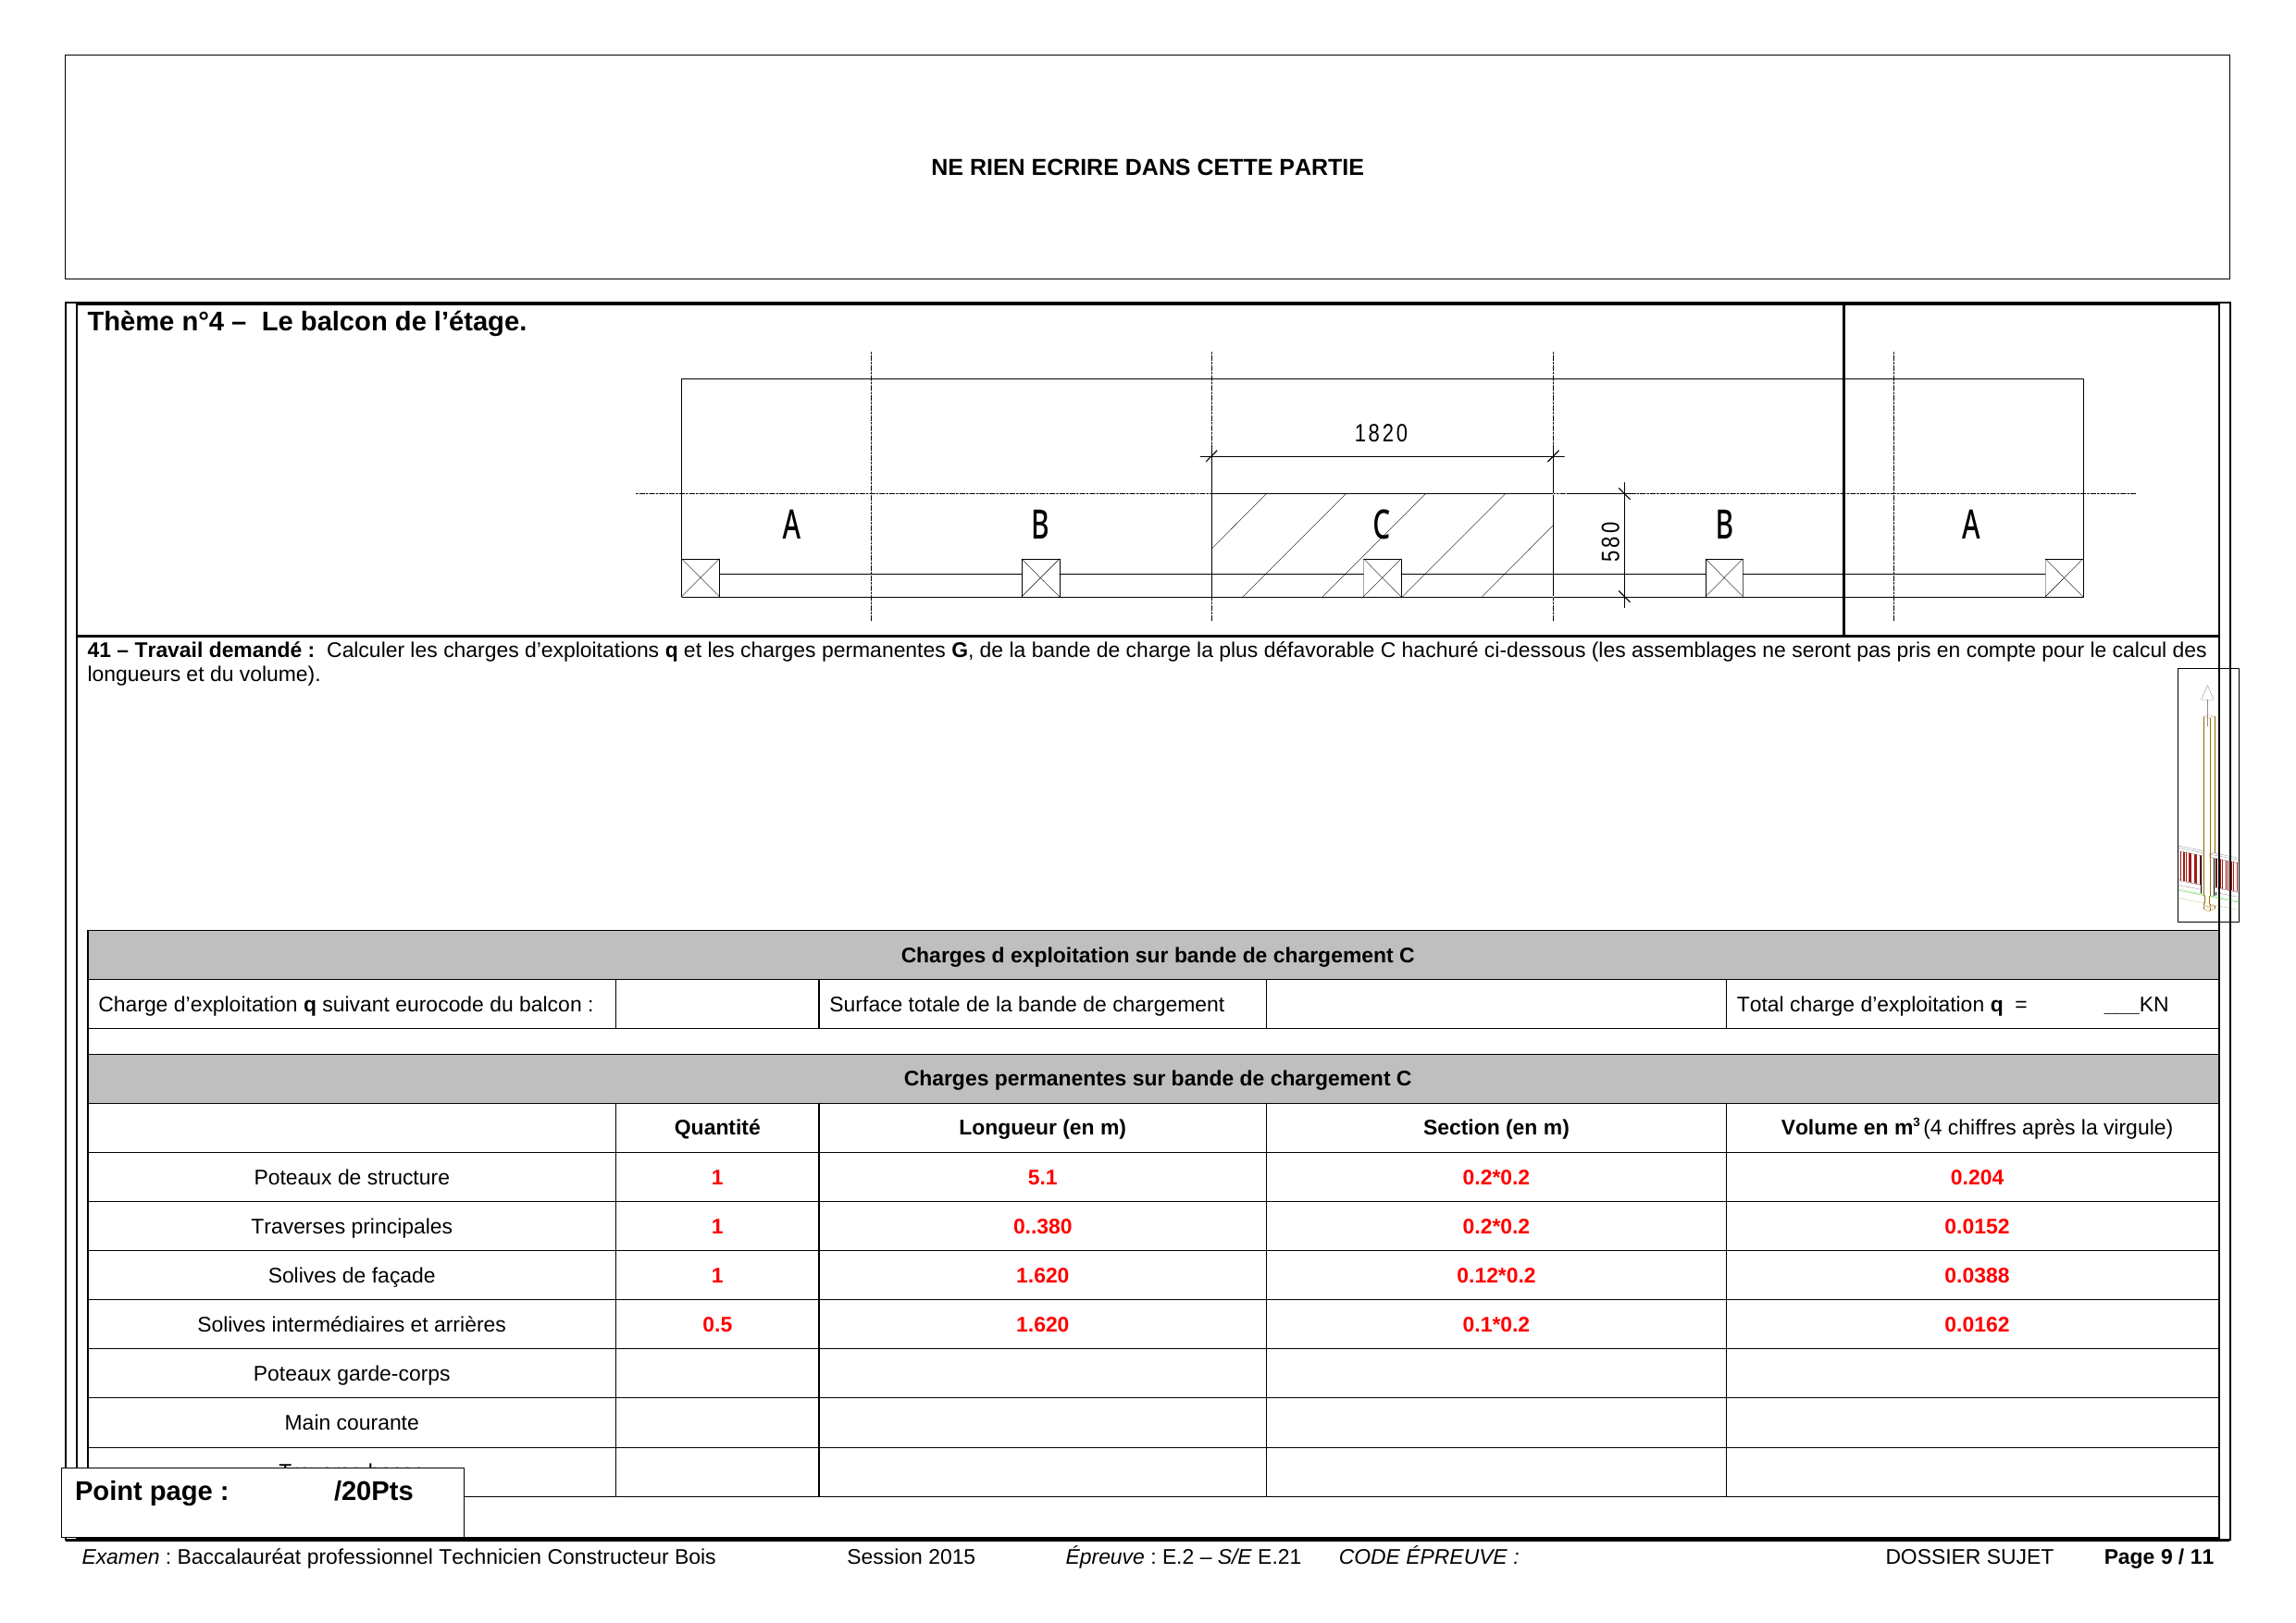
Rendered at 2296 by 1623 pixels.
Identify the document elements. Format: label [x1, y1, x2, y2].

table_cell [1727, 1448, 2218, 1496]
table_cell [465, 1497, 2218, 1537]
table_cell [1267, 1448, 1726, 1496]
table_cell [2220, 669, 2229, 856]
table_cell [89, 1448, 615, 1496]
table_cell [2220, 899, 2229, 908]
table_cell [2220, 923, 2229, 1539]
table_cell [1845, 305, 2218, 635]
table_cell [2220, 894, 2229, 898]
table_cell [78, 638, 2218, 1468]
table_cell [67, 304, 76, 1468]
table_cell [78, 305, 1843, 635]
table_cell [2220, 304, 2229, 668]
table_cell [2220, 907, 2229, 922]
table_cell [2220, 889, 2229, 895]
table_cell [820, 1448, 1266, 1496]
table_cell [616, 1448, 818, 1496]
